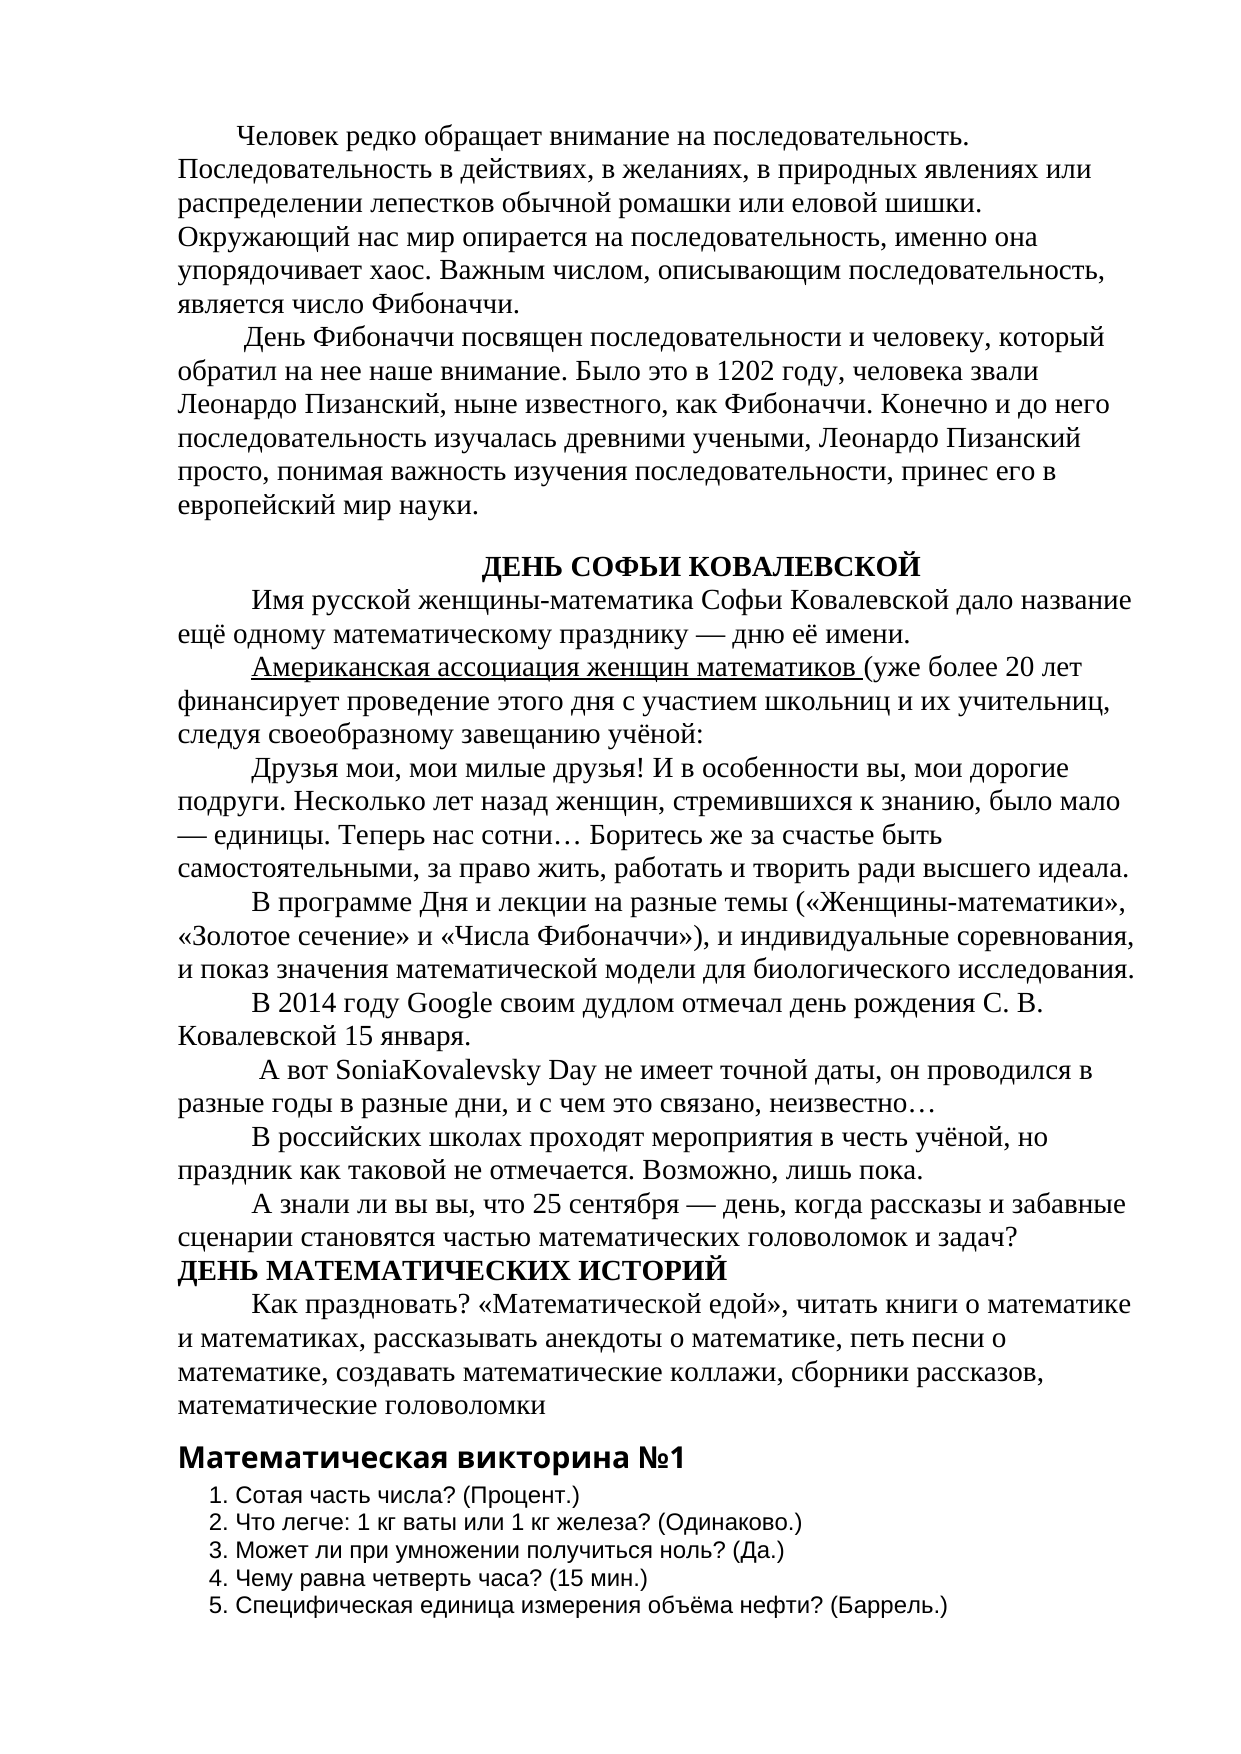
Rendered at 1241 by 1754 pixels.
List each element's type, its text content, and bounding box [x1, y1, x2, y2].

text День Фибоначчи посвящен последовательности и человеку, который обратил на нее наше внимание. Было это в 1202 году, человека звали Леонардо Пизанский, ныне известного, как Фибоначчи. Конечно и до него последовательность изучалась древними учеными, Леонардо Пизанский просто, понимая важность изучения последовательности, принес его в европейский мир науки. [177, 319, 1152, 521]
text Имя русской женщины-математика Софьи Ковалевской дало название ещё одному математическому празднику — дню её имени. [177, 582, 1152, 649]
text В 2014 году Google своим дудлом отмечал день рождения С. В. Ковалевской 15 января. [177, 985, 1152, 1052]
text 1. Сотая часть числа? (Процент.) [177, 1481, 1152, 1508]
text 2. Что легче: 1 кг ваты или 1 кг железа? (Одинаково.) [177, 1508, 1152, 1536]
text В программе Дня и лекции на разные темы («Женщины-математики», «Золотое сечение» и «Числа Фибоначчи»), и индивидуальные соревнования, и показ значения математической модели для биологического исследования. [177, 884, 1152, 985]
text Как праздновать? «Математической едой», читать книги о математике и математиках, рассказывать анекдоты о математике, петь песни о математике, создавать математические коллажи, сборники рассказов, математические головоломки [177, 1287, 1152, 1421]
text Человек редко обращает внимание на последовательность. Последовательность в действиях, в желаниях, в природных явлениях или распределении лепестков обычной ромашки или еловой шишки. Окружающий нас мир опирается на последовательность, именно она упорядочивает хаос. Важным числом, описывающим последовательность, является число Фибоначчи. [177, 118, 1152, 319]
text А вот SoniaKovalevsky Day не имеет точной даты, он проводился в разные годы в разные дни, и с чем это связано, неизвестно… [177, 1052, 1152, 1119]
text 5. Специфическая единица измерения объёма нефти? (Баррель.) [177, 1591, 1152, 1619]
text 4. Чему равна четверть часа? (15 мин.) [177, 1563, 1152, 1591]
text ДЕНЬ МАТЕМАТИЧЕСКИХ ИСТОРИЙ [177, 1253, 1152, 1287]
text Американская ассоциация женщин математиков (уже более 20 лет финансирует проведение этого дня с участием школьниц и их учительниц, следуя своеобразному завещанию учёной: [177, 649, 1152, 750]
text В российских школах проходят мероприятия в честь учёной, но праздник как таковой не отмечается. Возможно, лишь пока. [177, 1119, 1152, 1186]
text ДЕНЬ СОФЬИ КОВАЛЕВСКОЙ [177, 549, 1152, 582]
text А знали ли вы вы, что 25 сентября — день, когда рассказы и забавные сценарии становятся частью математических головоломок и задач? [177, 1186, 1152, 1253]
text 3. Может ли при умножении получиться ноль? (Да.) [177, 1536, 1152, 1563]
text Друзья мои, мои милые друзья! И в особенности вы, мои дорогие подруги. Несколько лет назад женщин, стремившихся к знанию, было мало — единицы. Теперь нас сотни… Боритесь же за счастье быть самостоятельными, за право жить, работать и творить ради высшего идеала. [177, 750, 1152, 884]
text Математическая викторина №1 [177, 1436, 1152, 1477]
